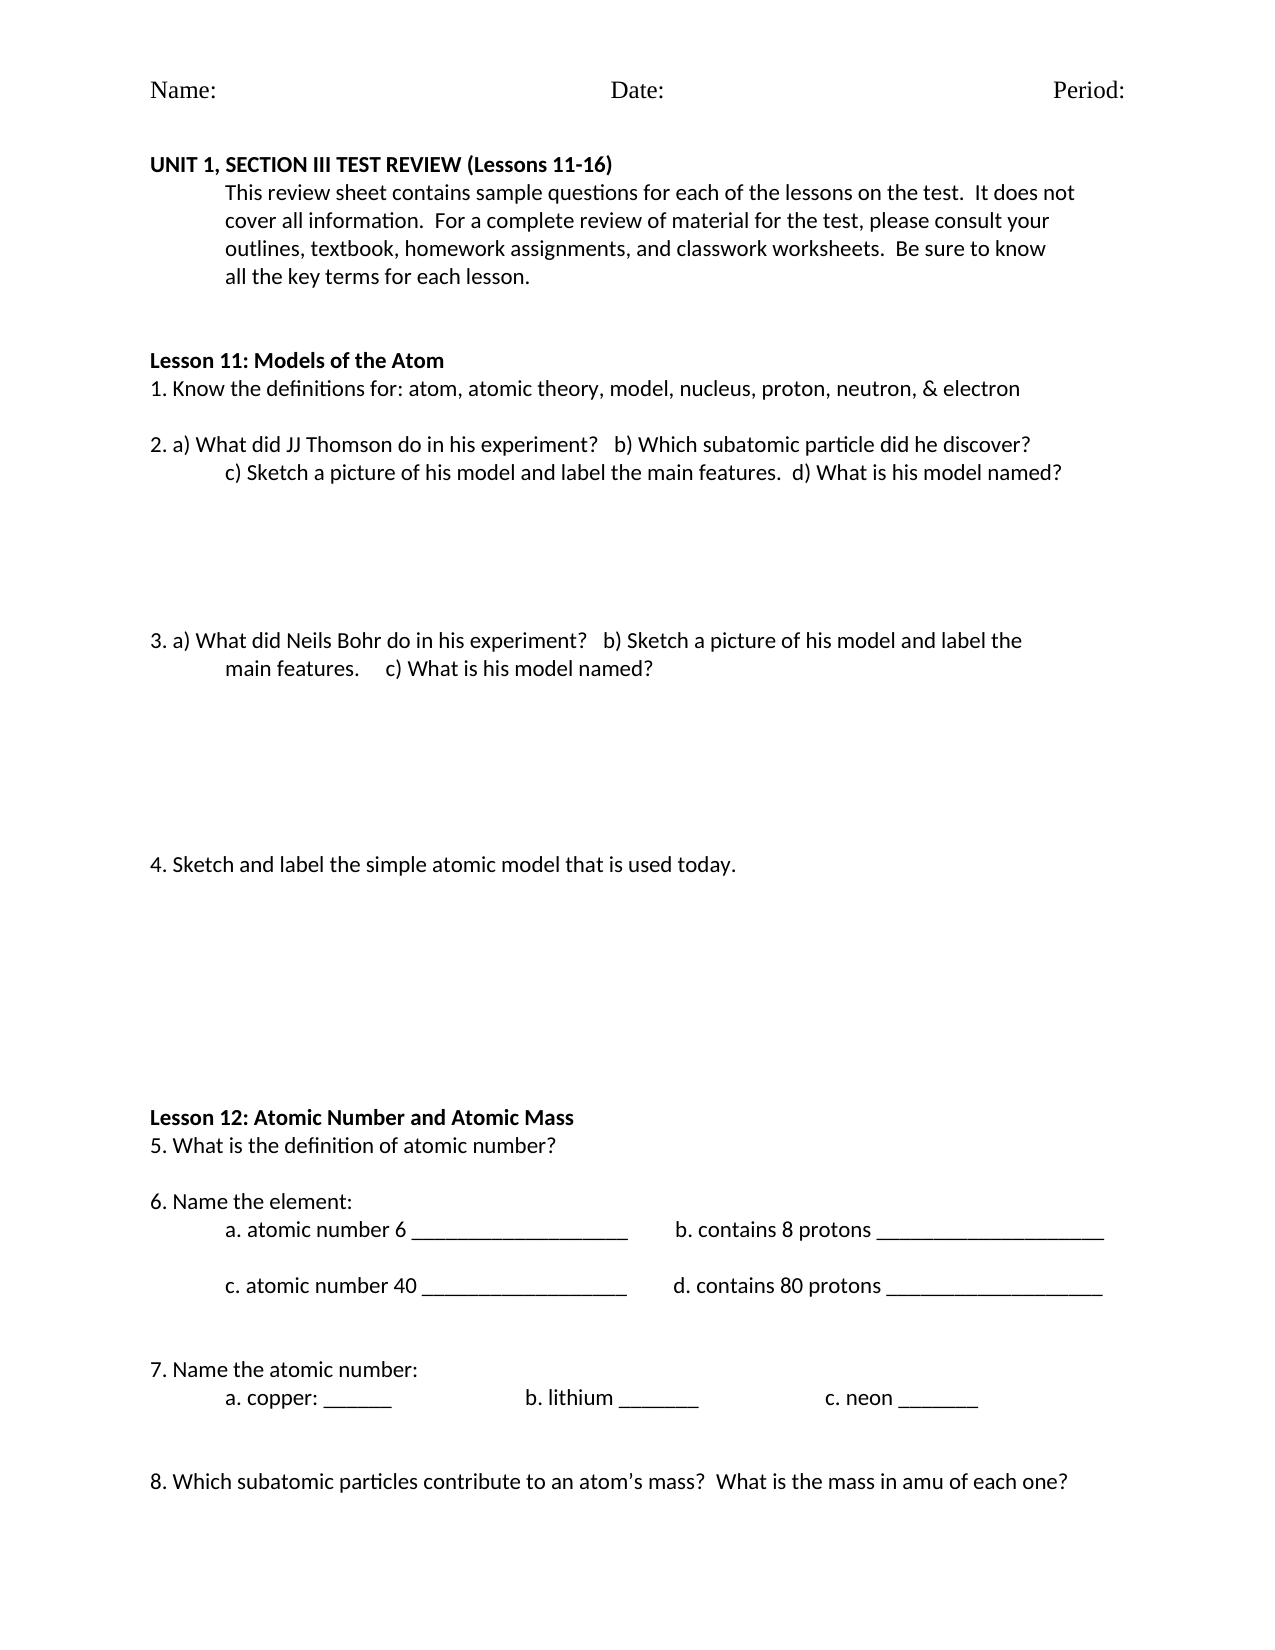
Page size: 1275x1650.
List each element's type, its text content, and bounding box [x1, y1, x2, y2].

text Lesson 11: Models of the Atom [150, 346, 1125, 374]
text 8. Which subatomic particles contribute to an atom’s mass? What is the mass in amu of each one? [150, 1467, 1125, 1495]
text all the key terms for each lesson. [150, 262, 1125, 290]
text cover all information. For a complete review of material for the test, please consult your [150, 206, 1125, 234]
text UNIT 1, SECTION III TEST REVIEW (Lessons 11-16) [150, 150, 1125, 178]
text 2. a) What did JJ Thomson do in his experiment? b) Which subatomic particle did he discover? [150, 430, 1125, 458]
text 3. a) What did Neils Bohr do in his experiment? b) Sketch a picture of his model and label the [150, 626, 1125, 654]
text 5. What is the definition of atomic number? [150, 1131, 1125, 1159]
text Lesson 12: Atomic Number and Atomic Mass [150, 1103, 1125, 1131]
text 4. Sketch and label the simple atomic model that is used today. [150, 851, 1125, 878]
text 7. Name the atomic number: [150, 1355, 1125, 1383]
text a. copper: ______ b. lithium _______ c. neon _______ [150, 1383, 1125, 1411]
text 6. Name the element: [150, 1187, 1125, 1215]
text main features. c) What is his model named? [150, 654, 1125, 682]
text This review sheet contains sample questions for each of the lessons on the test. It does not [150, 178, 1125, 206]
text outlines, textbook, homework assignments, and classwork worksheets. Be sure to know [150, 234, 1125, 262]
text a. atomic number 6 ___________________ b. contains 8 protons ____________________ [150, 1215, 1125, 1243]
text c. atomic number 40 __________________ d. contains 80 protons ___________________ [150, 1271, 1125, 1299]
text c) Sketch a picture of his model and label the main features. d) What is his model named? [150, 458, 1125, 486]
text 1. Know the definitions for: atom, atomic theory, model, nucleus, proton, neutron, & electron [150, 374, 1125, 402]
